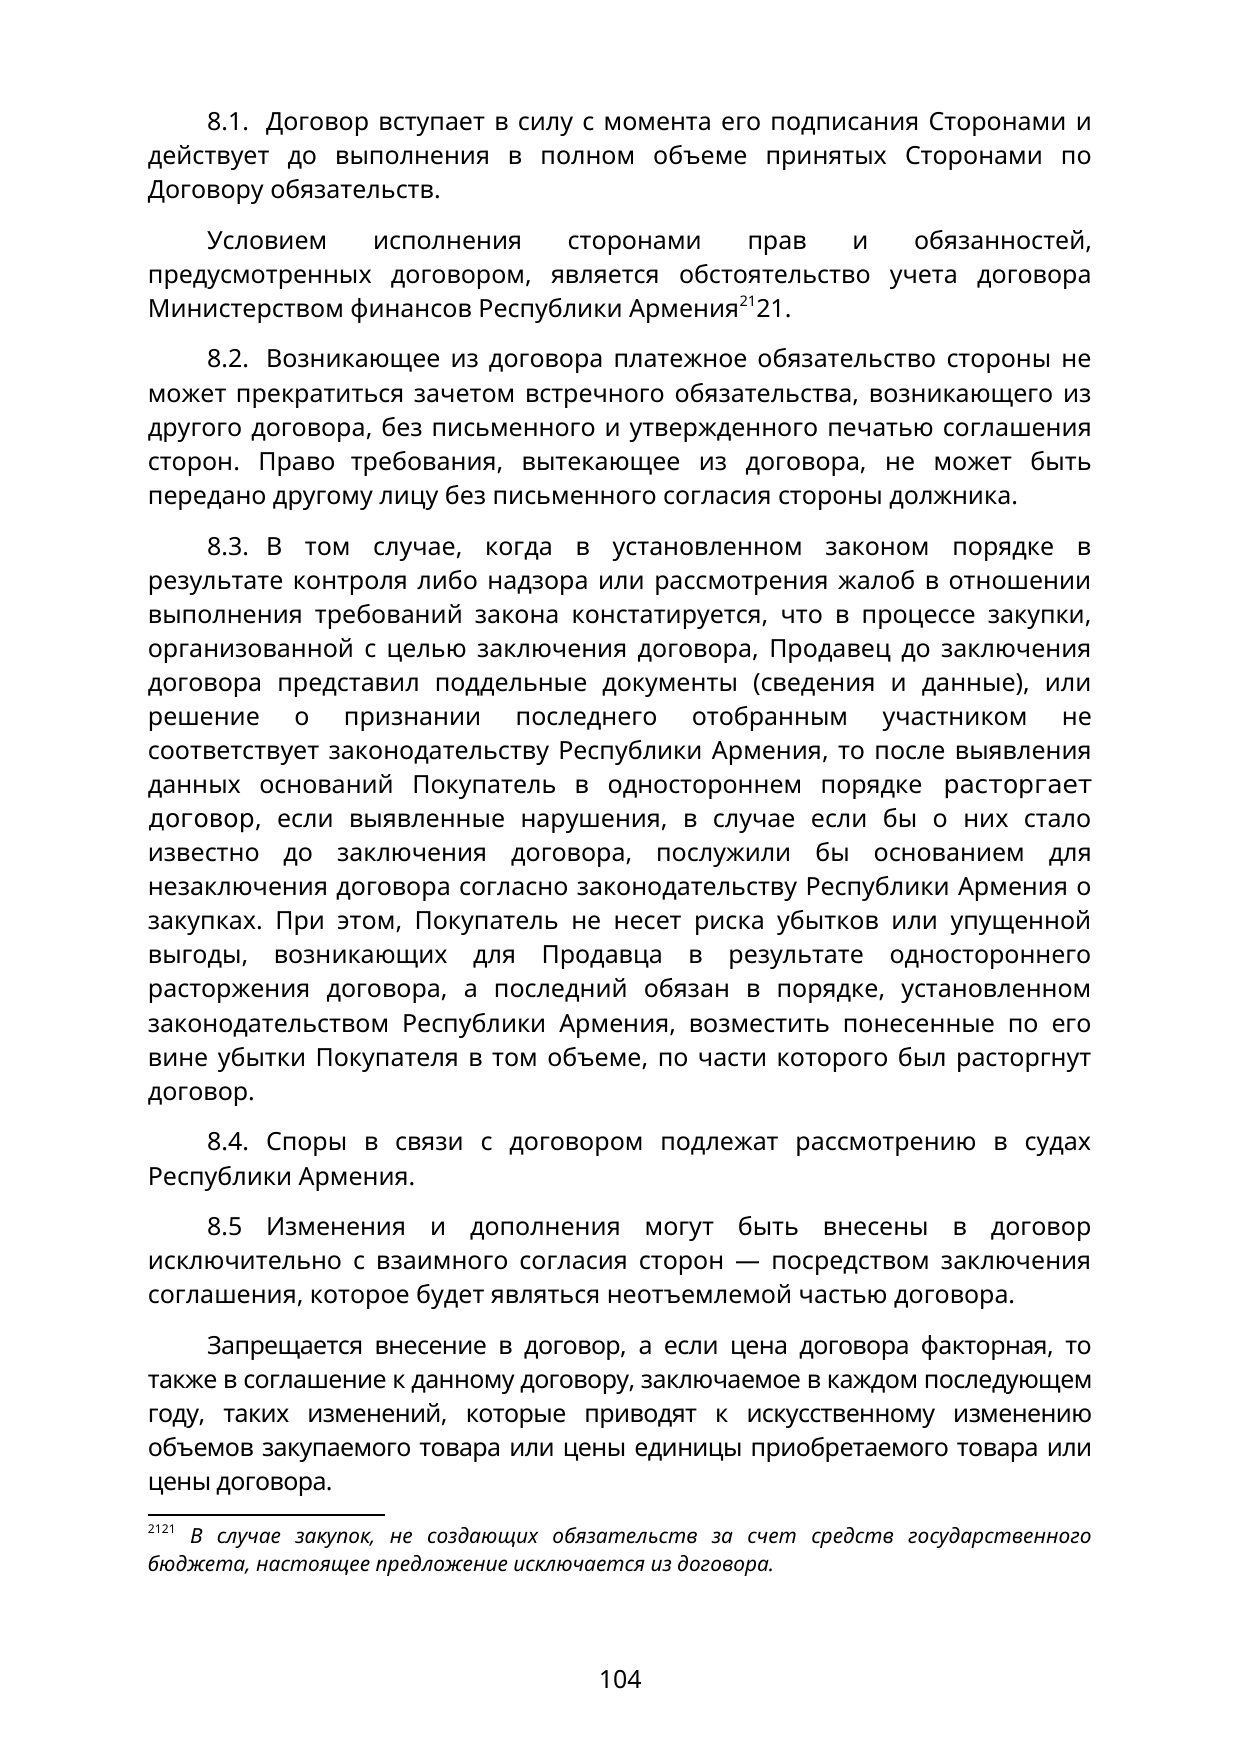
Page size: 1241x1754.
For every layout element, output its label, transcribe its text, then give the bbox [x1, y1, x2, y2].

text 8.3. В том случае, когда в установленном законом порядке в результате контроля либо надзора или рассмотрения жалоб в отношении выполнения требований закона констатируется, что в процессе закупки, организованной с целью заключения договора, Продавец до заключения договора представил поддельные документы (сведения и данные), или решение о признании последнего отобранным участником не соответствует законодательству Республики Армения, то после выявления данных оснований Покупатель в одностороннем порядке расторгает договор, если выявленные нарушения, в случае если бы о них стало известно до заключения договора, послужили бы основанием для незаключения договора согласно законодательству Республики Армения о закупках. При этом, Покупатель не несет риска убытков или упущенной выгоды, возникающих для Продавца в результате одностороннего расторжения договора, а последний обязан в порядке, установленном законодательством Республики Армения, возместить понесенные по его вине убытки Покупателя в том объеме, по части которого был расторгнут договор. [148, 528, 1092, 1107]
text 8.4. Споры в связи с договором подлежат рассмотрению в судах Республики Армения. [148, 1124, 1092, 1192]
text 8.5 Изменения и дополнения могут быть внесены в договор исключительно с взаимного согласия сторон — посредством заключения соглашения, которое будет являться неотъемлемой частью договора. [148, 1209, 1092, 1311]
text Условием исполнения сторонами прав и обязанностей, предусмотренных договором, является обстоятельство учета договора Министерством финансов Республики Армения21. [148, 222, 1092, 324]
text Запрещается внесение в договор, а если цена договора факторная, то также в соглашение к данному договору, заключаемое в каждом последующем году, таких изменений, которые приводят к искусственному изменению объемов закупаемого товара или цены единицы приобретаемого товара или цены договора. [148, 1328, 1092, 1498]
text 8.2. Возникающее из договора платежное обязательство стороны не может прекратиться зачетом встречного обязательства, возникающего из другого договора, без письменного и утвержденного печатью соглашения сторон. Право требования, вытекающее из договора, не может быть передано другому лицу без письменного согласия стороны должника. [148, 341, 1092, 512]
text 8.1. Договор вступает в силу с момента его подписания Сторонами и действует до выполнения в полном объеме принятых Сторонами по Договору обязательств. [148, 103, 1092, 206]
